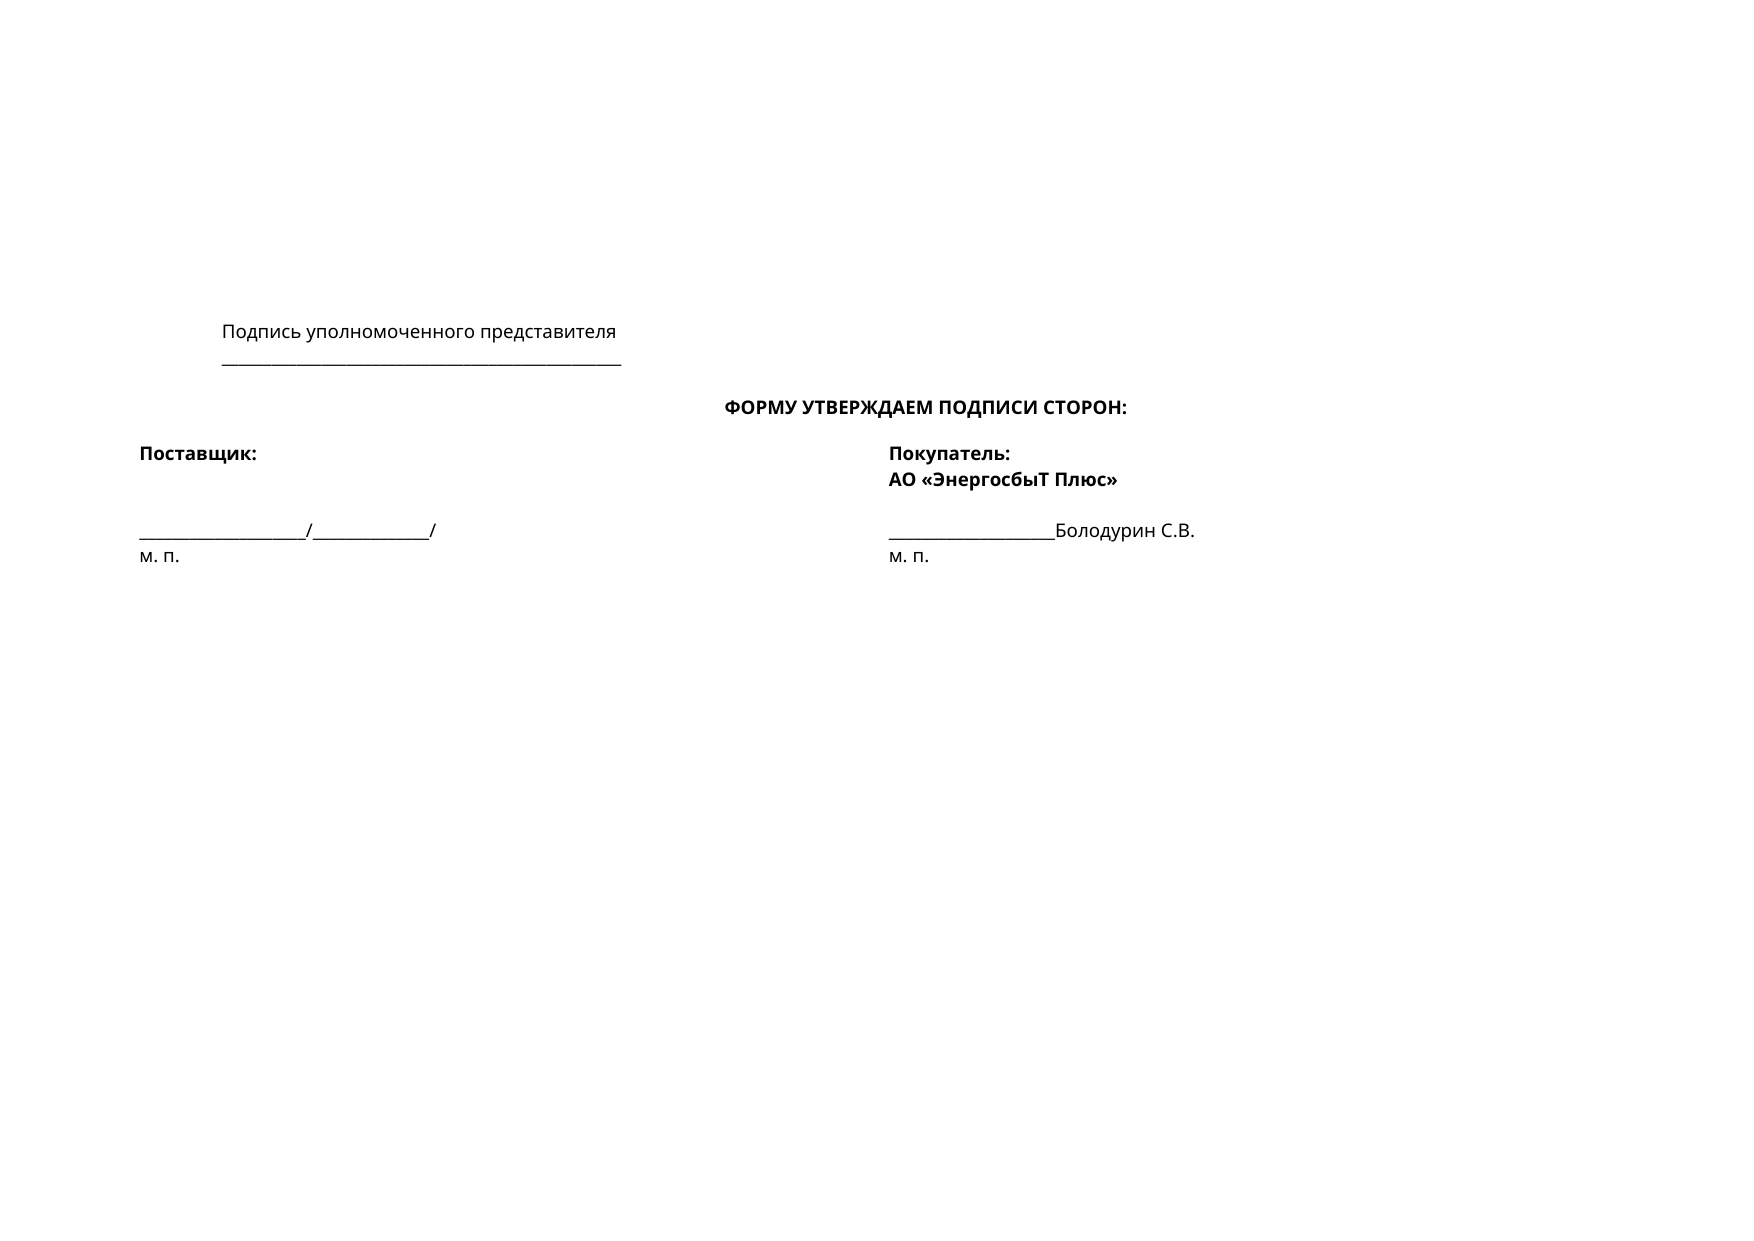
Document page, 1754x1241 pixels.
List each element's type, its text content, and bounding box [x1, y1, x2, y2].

text ________________________________________________ [222, 344, 1668, 369]
table_header Покупатель: АО «ЭнергосбыТ Плюс» ____________________Болодурин С.В. м. п. [877, 440, 1754, 589]
text ФОРМУ УТВЕРЖДАЕМ ПОДПИСИ СТОРОН: [118, 394, 1668, 419]
text Подпись уполномоченного представителя [222, 318, 1668, 344]
table_header Поставщик: ____________________/______________/ м. п. [128, 440, 877, 589]
